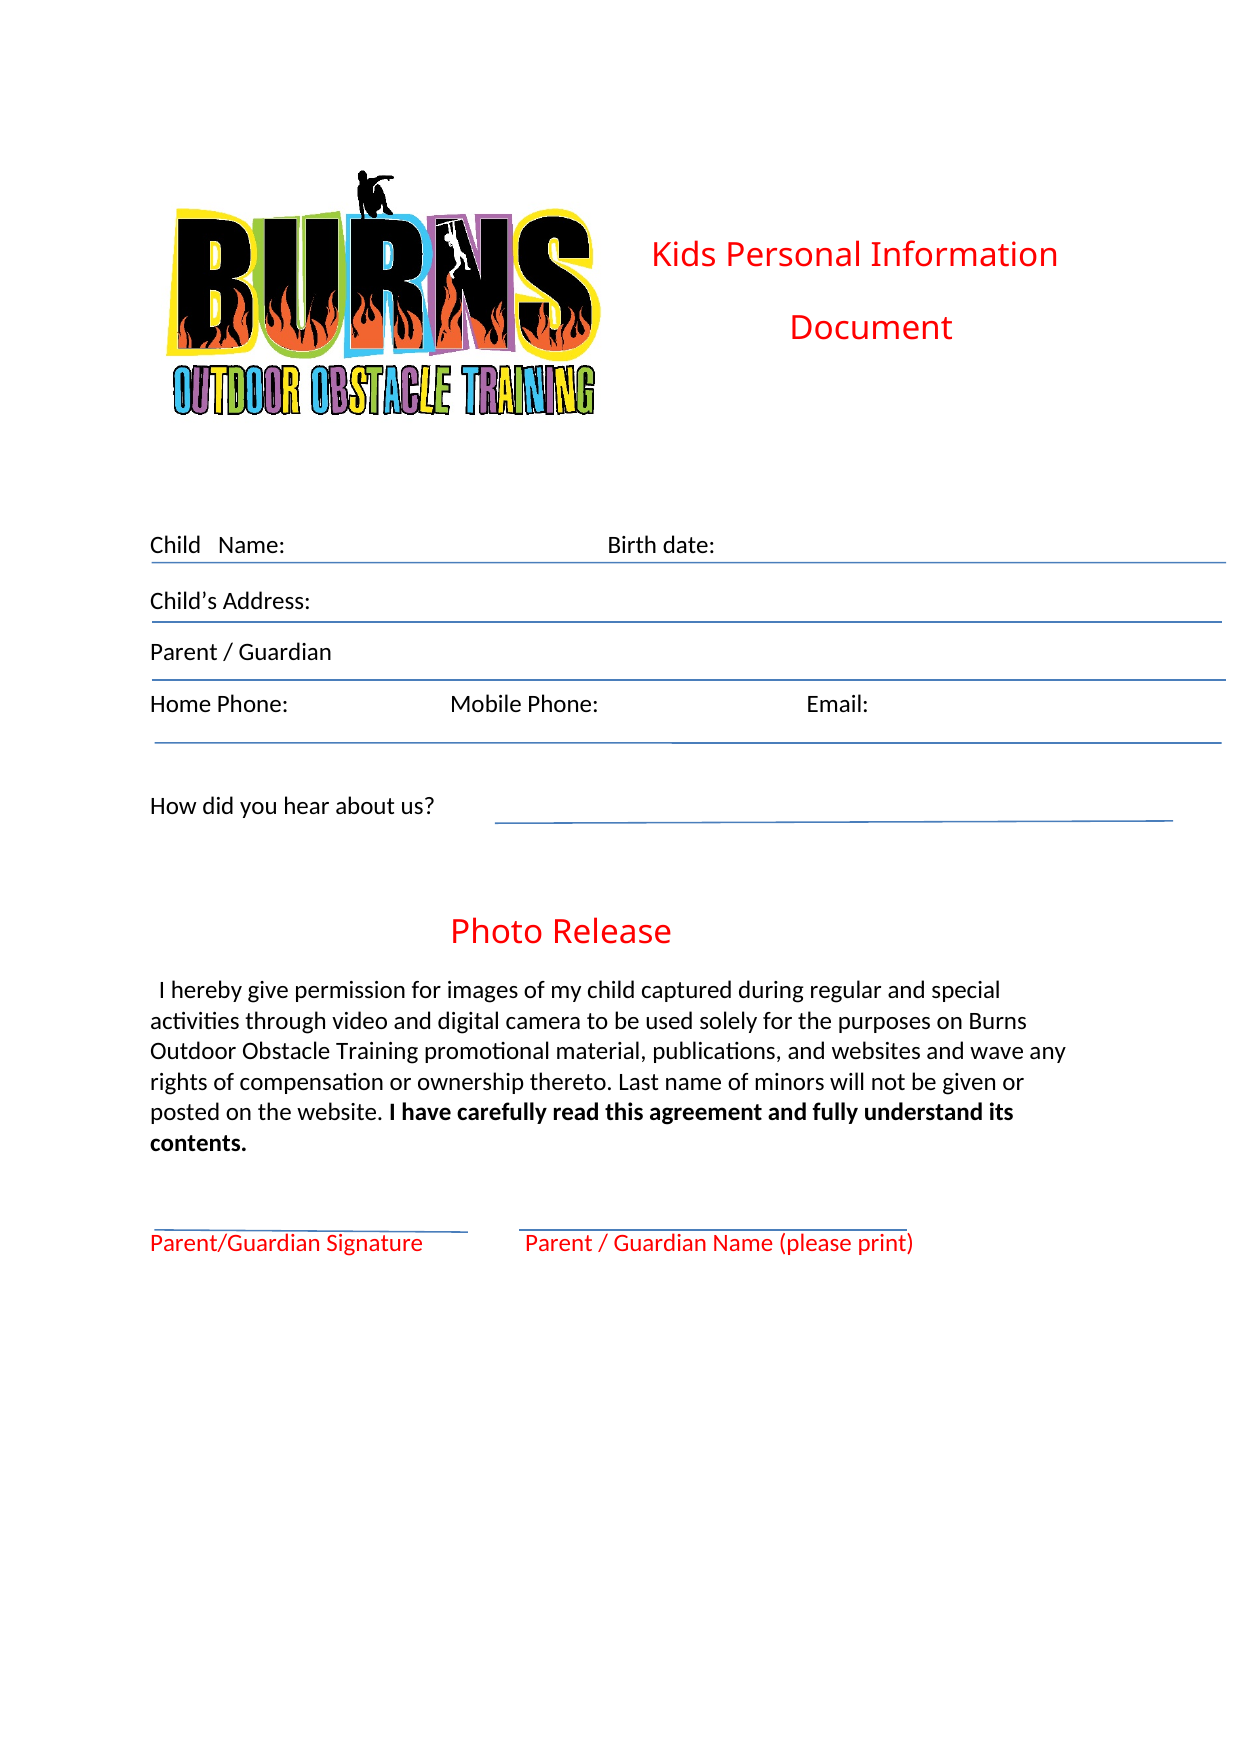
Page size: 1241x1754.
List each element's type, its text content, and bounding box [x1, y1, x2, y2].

text Parent/Guardian Signature Parent / Guardian Name (please print) [150, 1227, 1090, 1258]
text I hereby give permission for images of my child captured during regular and special activities through video and digital camera to be used solely for the purposes on Burns Outdoor Obstacle Training promotional material, publications, and websites and wave any rights of compensation or ownership thereto. Last name of minors will not be given or posted on the website. I have carefully read this agreement and fully understand its contents. [150, 974, 1090, 1157]
text Child’s Address: [150, 585, 1090, 616]
text How did you hear about us? [150, 790, 1090, 821]
text Home Phone: Mobile Phone: Email: [150, 688, 1090, 718]
picture [150, 150, 616, 437]
text Photo Release [375, 908, 1090, 953]
text Parent / Guardian [150, 636, 1090, 667]
text Child Name: Birth date: [150, 529, 1090, 560]
